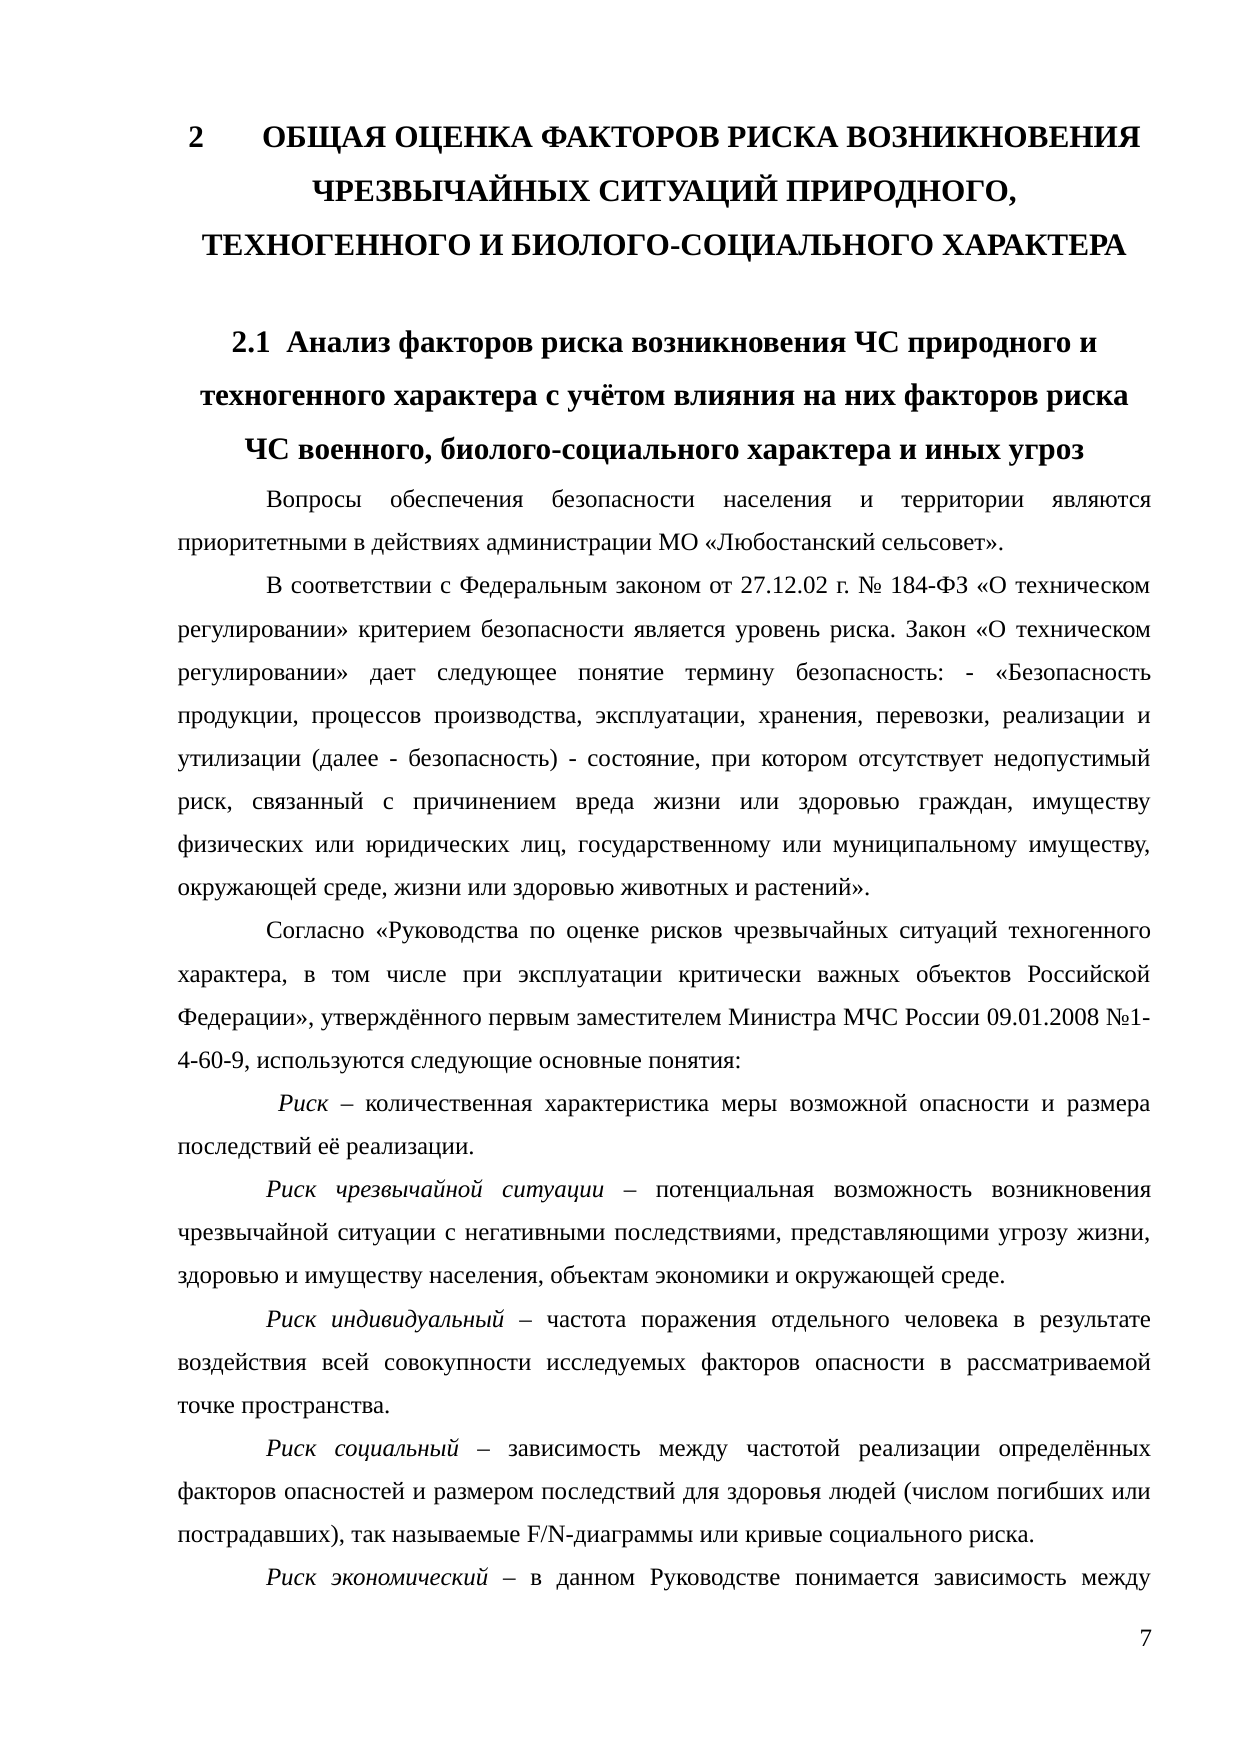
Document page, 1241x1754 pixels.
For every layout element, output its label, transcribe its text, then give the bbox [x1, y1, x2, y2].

text Риск – количественная характеристика меры возможной опасности и размера последствий её реализации. [177, 1088, 1152, 1160]
subtitle Анализ факторов риска возникновения ЧС природного и техногенного характера с учётом влияния на них факторов риска ЧС военного, биолого-социального характера и иных угроз [177, 323, 1152, 466]
text Согласно «Руководства по оценке рисков чрезвычайных ситуаций техногенного характера, в том числе при эксплуатации критически важных объектов Российской Федерации», утверждённого первым заместителем Министра МЧС России 09.01.2008 №1-4-60-9, используются следующие основные понятия: [177, 916, 1152, 1074]
text Риск чрезвычайной ситуации – потенциальная возможность возникновения чрезвычайной ситуации с негативными последствиями, представляющими угрозу жизни, здоровью и имуществу населения, объектам экономики и окружающей среде. [177, 1174, 1152, 1289]
text Вопросы обеспечения безопасности населения и территории являются приоритетными в действиях администрации МО «Любостанский сельсовет». [177, 484, 1152, 556]
subtitle ОБЩАЯ ОЦЕНКА ФАКТОРОВ РИСКА ВОЗНИКНОВЕНИЯ ЧРЕЗВЫЧАЙНЫХ СИТУАЦИЙ ПРИРОДНОГО, ТЕХНОГЕННОГО И БИОЛОГО-СОЦИАЛЬНОГО ХАРАКТЕРА [177, 118, 1152, 262]
text Риск социальный – зависимость между частотой реализации определённых факторов опасностей и размером последствий для здоровья людей (числом погибших или пострадавших), так называемые F/N-диаграммы или кривые социального риска. [177, 1433, 1152, 1548]
text Риск индивидуальный – частота поражения отдельного человека в результате воздействия всей совокупности исследуемых факторов опасности в рассматриваемой точке пространства. [177, 1304, 1152, 1419]
text В соответствии с Федеральным законом от 27.12.02 г. № 184-ФЗ «О техническом регулировании» критерием безопасности является уровень риска. Закон «О техническом регулировании» дает следующее понятие термину безопасность: - «Безопасность продукции, процессов производства, эксплуатации, хранения, перевозки, реализации и утилизации (далее - безопасность) - состояние, при котором отсутствует недопустимый риск, связанный с причинением вреда жизни или здоровью граждан, имуществу физических или юридических лиц, государственному или муниципальному имуществу, окружающей среде, жизни или здоровью животных и растений». [177, 571, 1152, 901]
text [177, 1562, 1152, 1591]
